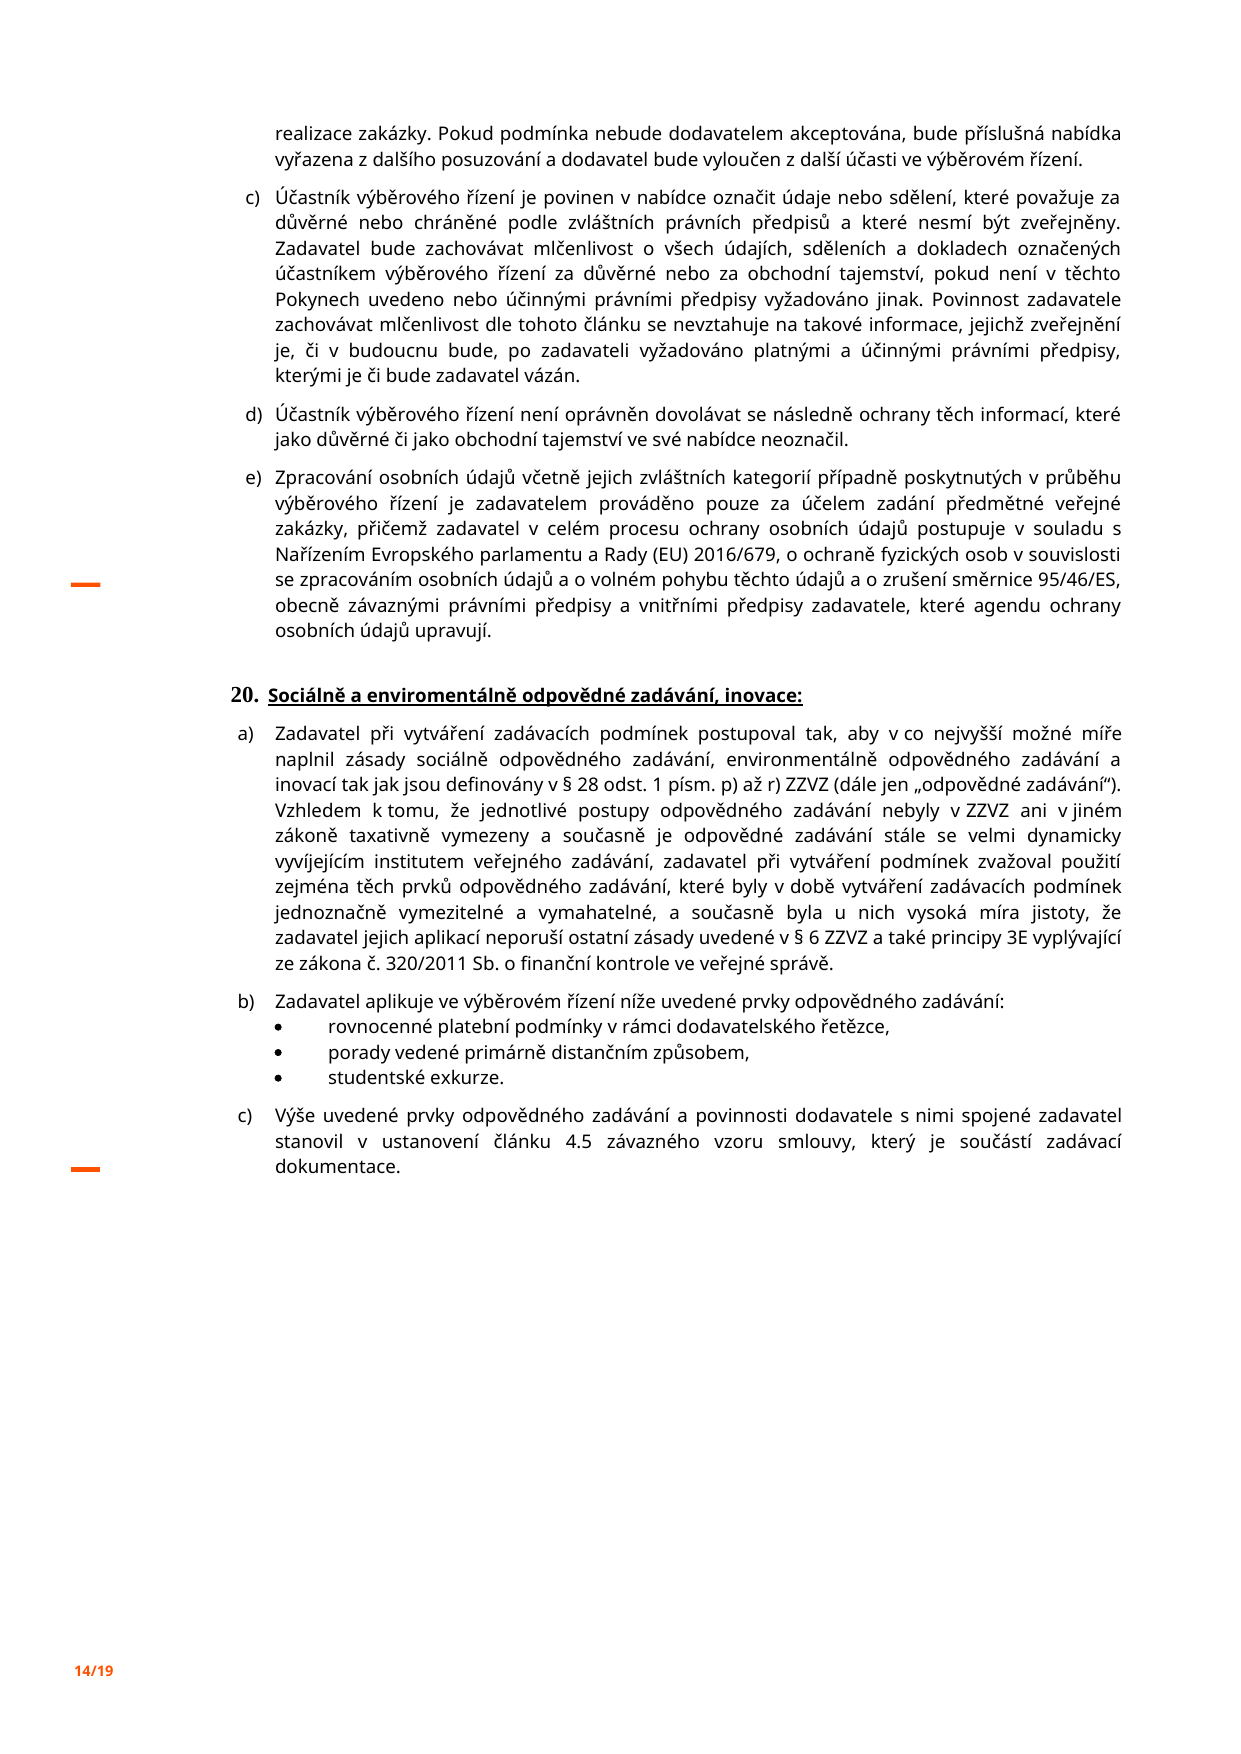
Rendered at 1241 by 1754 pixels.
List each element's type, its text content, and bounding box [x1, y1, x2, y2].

list Sociálně a enviromentálně odpovědné zadávání, inovace: [230, 681, 1122, 708]
list Zadavatel při vytváření zadávacích podmínek postupoval tak, aby v co nejvyšší možné míře naplnil zásady sociálně odpovědného zadávání, environmentálně odpovědného zadávání a inovací tak jak jsou definovány v § 28 odst. 1 písm. p) až r) ZZVZ (dále jen „odpovědné zadávání“). Vzhledem k tomu, že jednotlivé postupy odpovědného zadávání nebyly v ZZVZ ani v jiném zákoně taxativně vymezeny a současně je odpovědné zadávání stále se velmi dynamicky vyvíjejícím institutem veřejného zadávání, zadavatel při vytváření podmínek zvažoval použití zejména těch prvků odpovědného zadávání, které byly v době vytváření zadávacích podmínek jednoznačně vymezitelné a vymahatelné, a současně byla u nich vysoká míra jistoty, že zadavatel jejich aplikací neporuší ostatní zásady uvedené v § 6 ZZVZ a také principy 3E vyplývající ze zákona č. 320/2011 Sb. o finanční kontrole ve veřejné správě. [237, 720, 1122, 976]
text studentské exkurze. [275, 1064, 1122, 1090]
list Zadavatel aplikuje ve výběrovém řízení níže uvedené prvky odpovědného zadávání: [237, 988, 1122, 1013]
list Účastník výběrového řízení není oprávněn dovolávat se následně ochrany těch informací, které jako důvěrné či jako obchodní tajemství ve své nabídce neoznačil. [245, 401, 1122, 452]
text rovnocenné platební podmínky v rámci dodavatelského řetězce, [275, 1013, 1122, 1039]
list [245, 121, 1122, 172]
list Účastník výběrového řízení je povinen v nabídce označit údaje nebo sdělení, které považuje za důvěrné nebo chráněné podle zvláštních právních předpisů a které nesmí být zveřejněny. Zadavatel bude zachovávat mlčenlivost o všech údajích, sděleních a dokladech označených účastníkem výběrového řízení za důvěrné nebo za obchodní tajemství, pokud není v těchto Pokynech uvedeno nebo účinnými právními předpisy vyžadováno jinak. Povinnost zadavatele zachovávat mlčenlivost dle tohoto článku se nevztahuje na takové informace, jejichž zveřejnění je, či v budoucnu bude, po zadavateli vyžadováno platnými a účinnými právními předpisy, kterými je či bude zadavatel vázán. [245, 184, 1122, 388]
list Výše uvedené prvky odpovědného zadávání a povinnosti dodavatele s nimi spojené zadavatel stanovil v ustanovení článku 4.5 závazného vzoru smlouvy, který je součástí zadávací dokumentace. [237, 1103, 1122, 1179]
list Zpracování osobních údajů včetně jejich zvláštních kategorií případně poskytnutých v průběhu výběrového řízení je zadavatelem prováděno pouze za účelem zadání předmětné veřejné zakázky, přičemž zadavatel v celém procesu ochrany osobních údajů postupuje v souladu s Nařízením Evropského parlamentu a Rady (EU) 2016/679, o ochraně fyzických osob v souvislosti se zpracováním osobních údajů a o volném pohybu těchto údajů a o zrušení směrnice 95/46/ES, obecně závaznými právními předpisy a vnitřními předpisy zadavatele, které agendu ochrany osobních údajů upravují. [245, 464, 1122, 643]
text porady vedené primárně distančním způsobem, [275, 1039, 1122, 1064]
